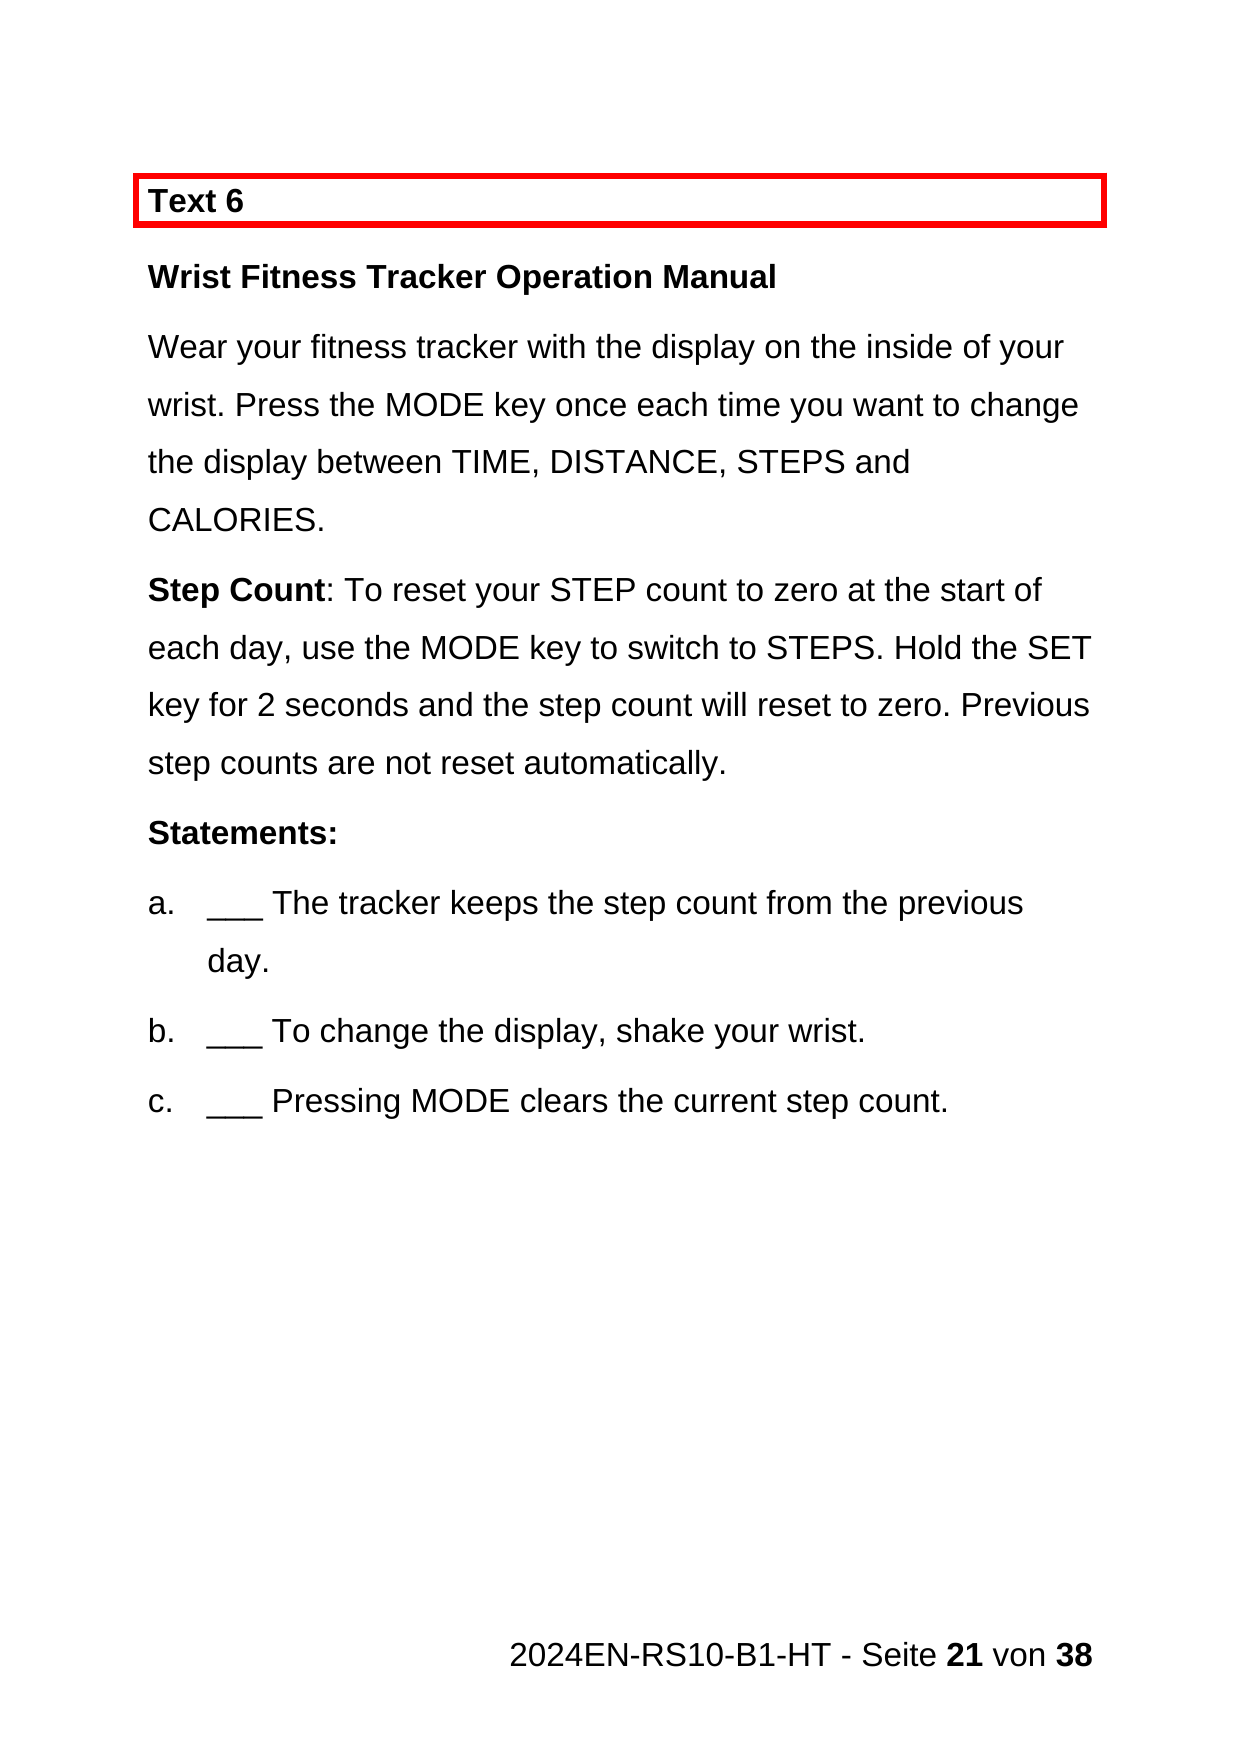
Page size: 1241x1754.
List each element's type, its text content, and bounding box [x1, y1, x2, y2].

text Wrist Fitness Tracker Operation Manual [148, 257, 1093, 296]
text Step Count: To reset your STEP count to zero at the start of each day, use the MODE key to switch to STEPS. Hold the SET key for 2 seconds and the step count will reset to zero. Previous step counts are not reset automatically. [148, 570, 1093, 782]
subtitle Text 6 [139, 179, 1101, 221]
list c. ___ Pressing MODE clears the current step count. [148, 1081, 1093, 1119]
text Statements: [148, 813, 1093, 852]
text Wear your fitness tracker with the display on the inside of your wrist. Press the MODE key once each time you want to change the display between TIME, DISTANCE, STEPS and CALORIES. [148, 327, 1093, 539]
list b. ___ To change the display, shake your wrist. [148, 1011, 1093, 1049]
list a. ___ The tracker keeps the step count from the previous day. [148, 883, 1093, 979]
